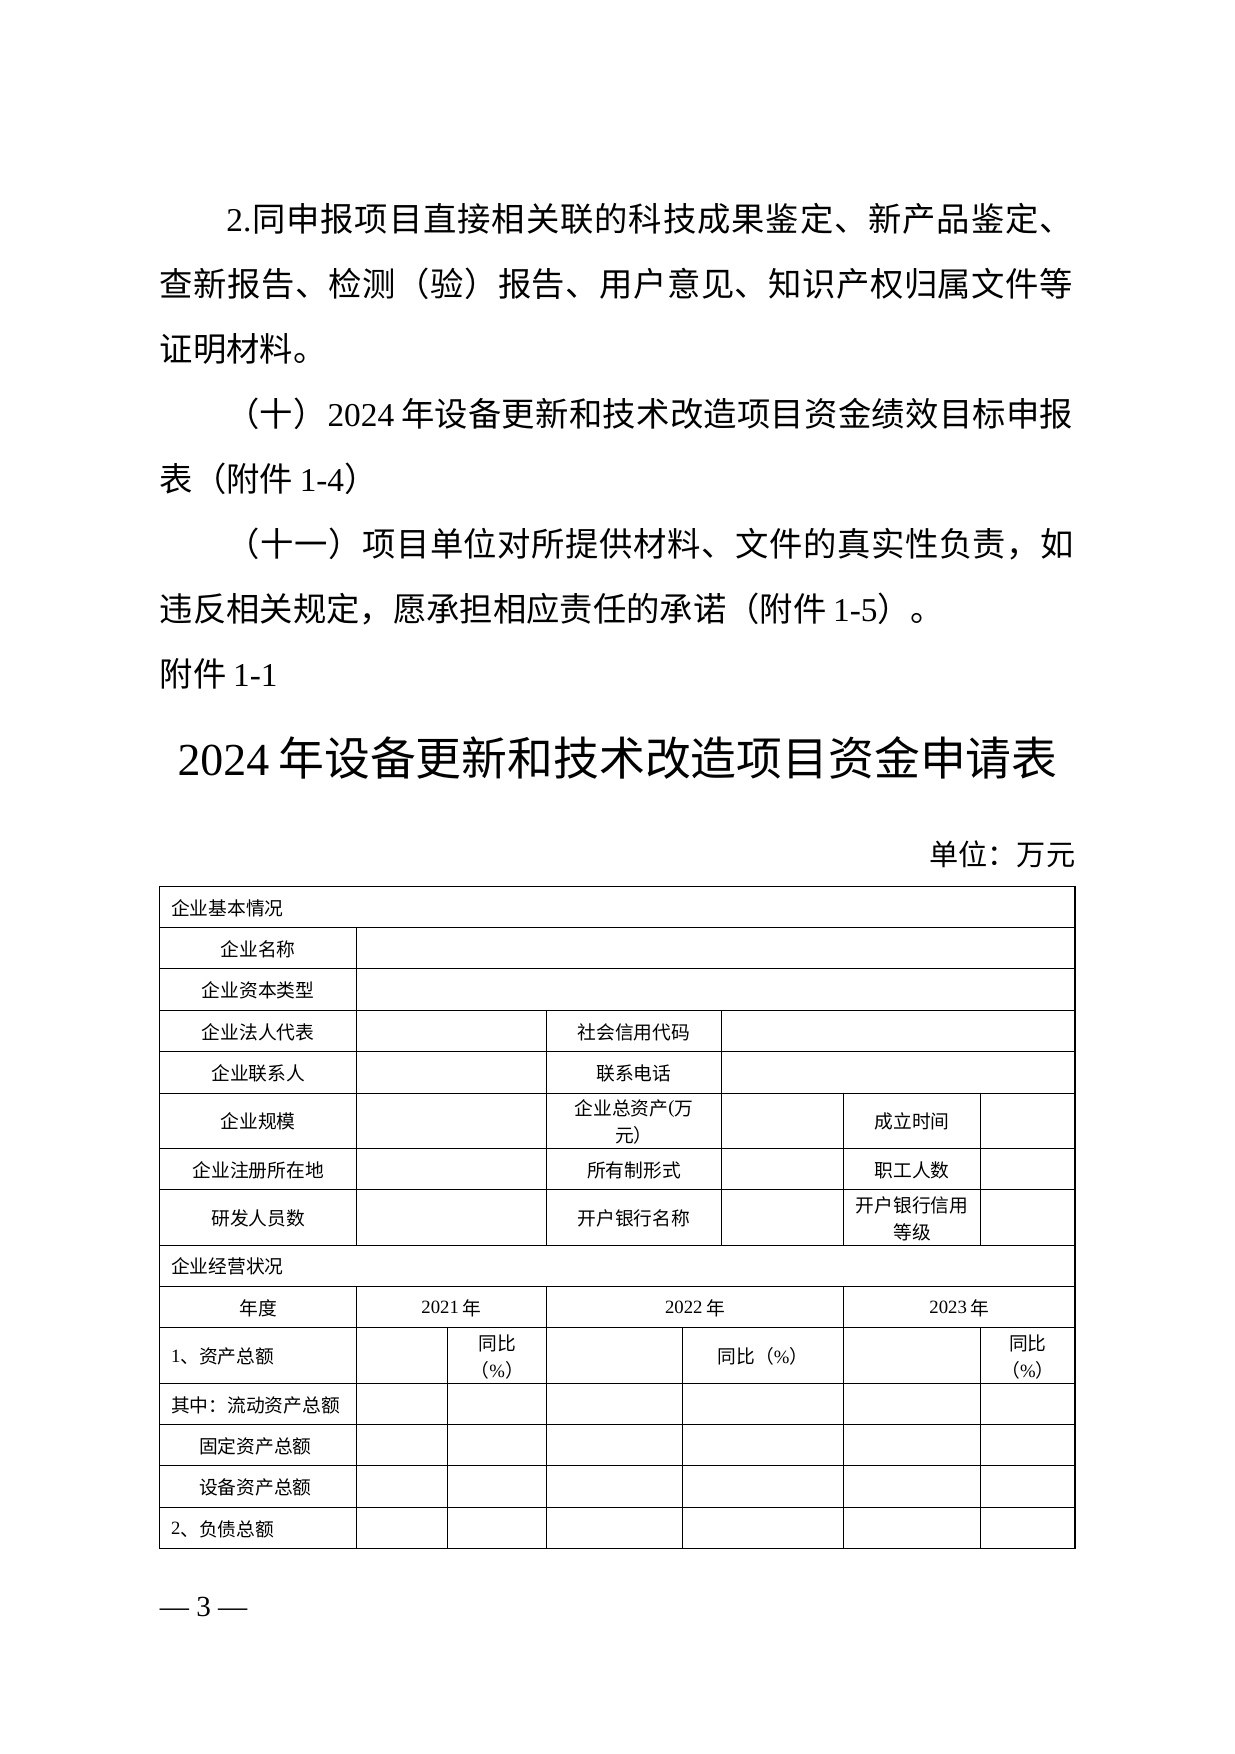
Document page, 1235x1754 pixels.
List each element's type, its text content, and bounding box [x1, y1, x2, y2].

table_cell [981, 1384, 1074, 1424]
table_cell [683, 1508, 843, 1548]
text 附件1-1 [159, 639, 1075, 704]
table_cell 研发人员数 [160, 1190, 356, 1244]
table_cell [547, 1328, 682, 1383]
table_cell [844, 1508, 980, 1548]
table_cell 2022年 [547, 1287, 843, 1327]
table_cell 企业资本类型 [160, 969, 356, 1010]
table_cell [448, 1508, 546, 1548]
table_cell 其中：流动资产总额 [160, 1384, 356, 1424]
table_cell 联系电话 [547, 1052, 721, 1092]
table_cell 成立时间 [844, 1094, 980, 1148]
table_cell [547, 1508, 682, 1548]
table_cell 企业联系人 [160, 1052, 356, 1092]
text 2024年设备更新和技术改造项目资金申请表 [159, 707, 1075, 804]
table_cell [981, 1508, 1074, 1548]
table_cell [844, 1384, 980, 1424]
table_cell [683, 1384, 843, 1424]
table_cell [981, 1190, 1074, 1244]
table_cell 同比（%） [448, 1328, 546, 1383]
table_cell [722, 1052, 1074, 1092]
table_cell [547, 1384, 682, 1424]
table_cell 设备资产总额 [160, 1466, 356, 1507]
table_cell 同比（%） [981, 1328, 1074, 1383]
table_cell 同比（%） [683, 1328, 843, 1383]
table_cell [722, 1190, 843, 1244]
table_cell 开户银行名称 [547, 1190, 721, 1244]
table_cell [357, 1011, 546, 1051]
text （十一）项目单位对所提供材料、文件的真实性负责，如违反相关规定，愿承担相应责任的承诺（附件1-5）。 [159, 509, 1075, 639]
table_cell [981, 1425, 1074, 1465]
table_cell 社会信用代码 [547, 1011, 721, 1051]
table_cell [683, 1425, 843, 1465]
table_cell [844, 1466, 980, 1507]
text （十）2024年设备更新和技术改造项目资金绩效目标申报表（附件1-4） [159, 379, 1075, 509]
table_cell 2、负债总额 [160, 1508, 356, 1548]
table_cell [722, 1011, 1074, 1051]
table_cell [547, 1466, 682, 1507]
table_cell [448, 1466, 546, 1507]
table_cell [981, 1466, 1074, 1507]
table_cell [448, 1425, 546, 1465]
table_cell [547, 1425, 682, 1465]
table_cell [683, 1466, 843, 1507]
table_cell [357, 928, 1074, 968]
table_cell [357, 1149, 546, 1189]
table_cell 2023年 [844, 1287, 1074, 1327]
table_cell [357, 1384, 447, 1424]
table_cell [357, 1190, 546, 1244]
table_cell 企业经营状况 [160, 1246, 1074, 1286]
text 单位：万元 [159, 821, 1075, 886]
table_cell [357, 1328, 447, 1383]
table_header 企业基本情况 [160, 887, 1074, 927]
table_cell [448, 1384, 546, 1424]
table_cell 企业总资产(万元） [547, 1094, 721, 1148]
table_cell [357, 969, 1074, 1010]
table_cell [357, 1425, 447, 1465]
table_cell 企业注册所在地 [160, 1149, 356, 1189]
table_cell 1、资产总额 [160, 1328, 356, 1383]
table_cell [844, 1328, 980, 1383]
table_cell 企业名称 [160, 928, 356, 968]
table_cell 开户银行信用等级 [844, 1190, 980, 1244]
table_cell [722, 1149, 843, 1189]
table_cell 企业规模 [160, 1094, 356, 1148]
table_cell [844, 1425, 980, 1465]
table_cell [357, 1094, 546, 1148]
table_cell 2021年 [357, 1287, 546, 1327]
text 2.同申报项目直接相关联的科技成果鉴定、新产品鉴定、查新报告、检测（验）报告、用户意见、知识产权归属文件等证明材料。 [159, 184, 1075, 379]
table_cell [981, 1094, 1074, 1148]
table_cell 企业法人代表 [160, 1011, 356, 1051]
table_cell 固定资产总额 [160, 1425, 356, 1465]
table_cell 所有制形式 [547, 1149, 721, 1189]
table_cell [981, 1149, 1074, 1189]
table_cell [357, 1466, 447, 1507]
table_cell [357, 1508, 447, 1548]
table_cell 职工人数 [844, 1149, 980, 1189]
table_cell 年度 [160, 1287, 356, 1327]
table_cell [357, 1052, 546, 1092]
table_cell [722, 1094, 843, 1148]
